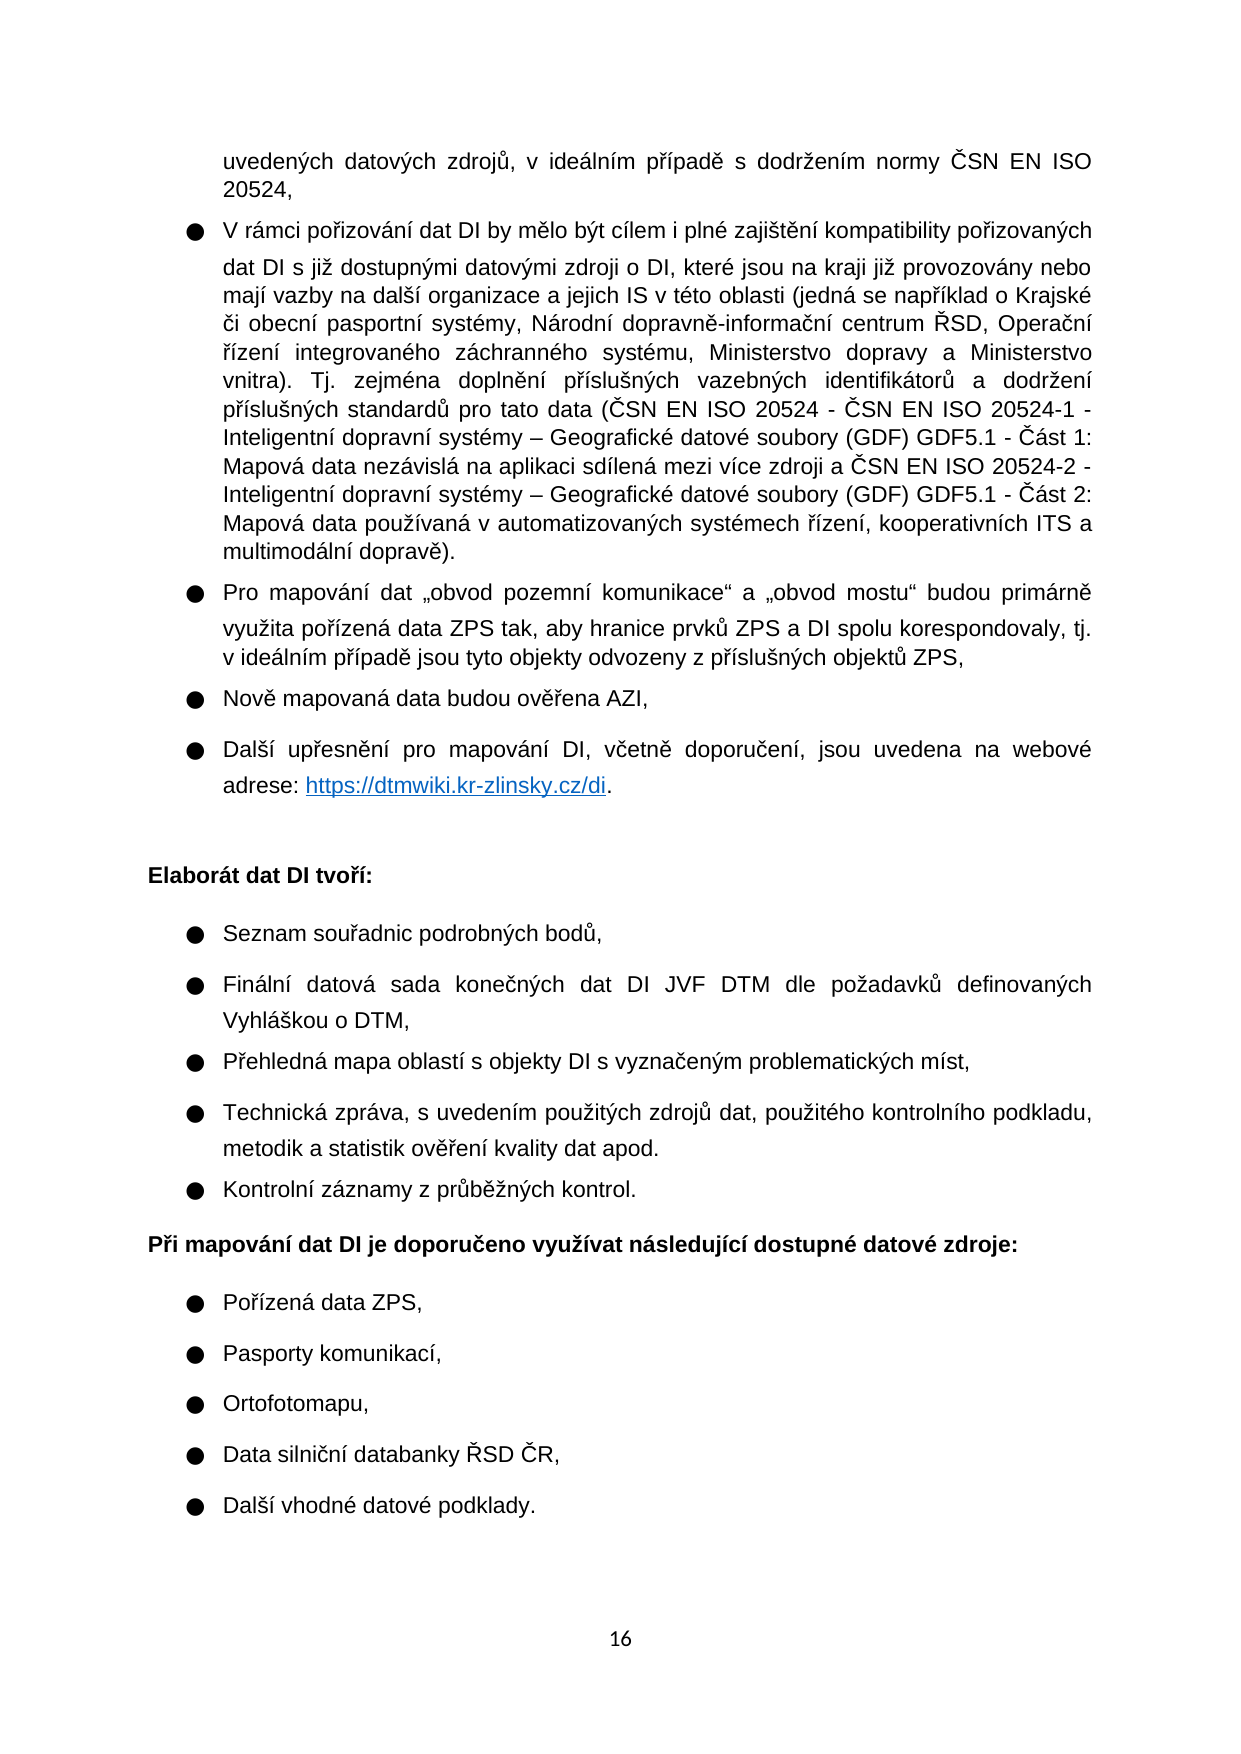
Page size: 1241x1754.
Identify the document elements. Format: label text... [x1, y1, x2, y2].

list Přehledná mapa oblastí s objekty DI s vyznačeným problematických míst, [185, 1036, 1093, 1083]
list Pořízená data ZPS, [185, 1276, 1093, 1323]
list V rámci pořizování dat DI by mělo být cílem i plné zajištění kompatibility pořizovaných dat DI s již dostupnými datovými zdroji o DI, které jsou na kraji již provozovány nebo mají vazby na další organizace a jejich IS v této oblasti (jedná se například o Krajské či obecní pasportní systémy, Národní dopravně-informační centrum ŘSD, Operační řízení integrovaného záchranného systému, Ministerstvo dopravy a Ministerstvo vnitra). Tj. zejména doplnění příslušných vazebných identifikátorů a dodržení příslušných standardů pro tato data (ČSN EN ISO 20524 - ČSN EN ISO 20524-1 - Inteligentní dopravní systémy – Geografické datové soubory (GDF) GDF5.1 - Část 1: Mapová data nezávislá na aplikaci sdílená mezi více zdroji a ČSN EN ISO 20524-2 - Inteligentní dopravní systémy – Geografické datové soubory (GDF) GDF5.1 - Část 2: Mapová data používaná v automatizovaných systémech řízení, kooperativních ITS a multimodální dopravě). [185, 204, 1093, 564]
list Nově mapovaná data budou ověřena AZI, [185, 672, 1093, 719]
list Pro mapování dat „obvod pozemní komunikace“ a „obvod mostu“ budou primárně využita pořízená data ZPS tak, aby hranice prvků ZPS a DI spolu korespondovaly, tj. v ideálním případě jsou tyto objekty odvozeny z příslušných objektů ZPS, [185, 566, 1093, 670]
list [185, 148, 1093, 202]
list Další vhodné datové podklady. [185, 1479, 1093, 1526]
list Kontrolní záznamy z průběžných kontrol. [185, 1164, 1093, 1211]
text Při mapování dat DI je doporučeno využívat následující dostupné datové zdroje: [148, 1231, 1093, 1258]
list Seznam souřadnic podrobných bodů, [185, 907, 1093, 954]
list Pasporty komunikací, [185, 1327, 1093, 1374]
list Data silniční databanky ŘSD ČR, [185, 1428, 1093, 1476]
text Elaborát dat DI tvoří: [148, 862, 1093, 889]
list Technická zpráva, s uvedením použitých zdrojů dat, použitého kontrolního podkladu, metodik a statistik ověření kvality dat apod. [185, 1086, 1093, 1162]
list Další upřesnění pro mapování DI, včetně doporučení, jsou uvedena na webové adrese: https://dtmwiki.kr-zlinsky.cz/di. [185, 723, 1093, 798]
list Finální datová sada konečných dat DI JVF DTM dle požadavků definovaných Vyhláškou o DTM, [185, 958, 1093, 1033]
list Ortofotomapu, [185, 1378, 1093, 1425]
